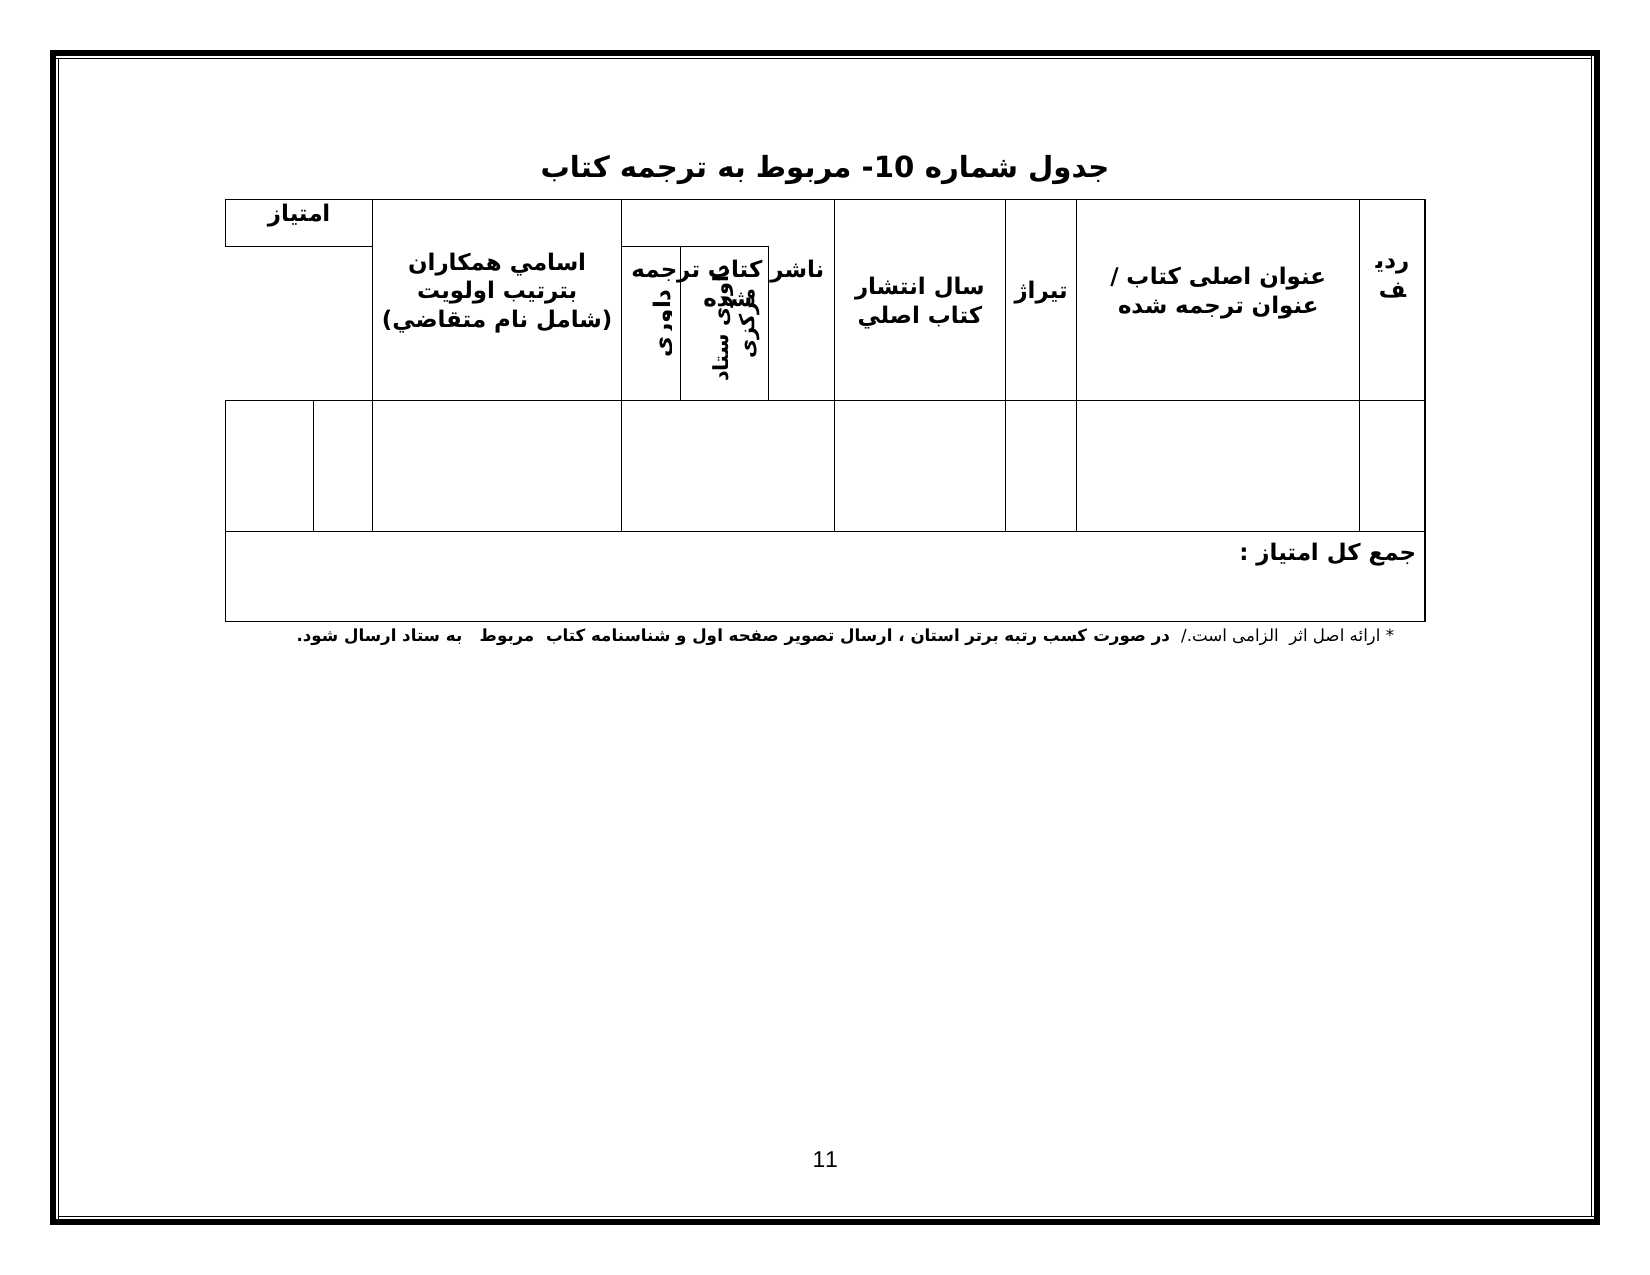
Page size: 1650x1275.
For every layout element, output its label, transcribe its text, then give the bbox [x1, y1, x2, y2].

subtitle * ارائه اصل اثر الزامی است./ در صورت کسب رتبه برتر استان ، ارسال تصویر صفحه اول و شناسنامه کتاب مربوط به ستاد ارسال شود. [150, 626, 1500, 645]
table_cell داوری ستاد مرکزی [681, 247, 768, 400]
table_header تیراژ [1006, 200, 1076, 400]
table_header عنوان اصلی كتاب / عنوان ترجمه شده [1077, 200, 1359, 400]
table_header سال انتشار كتاب اصلي [835, 200, 1005, 400]
table_cell [1006, 401, 1076, 531]
table_header ناشر كتاب ترجمه شده [622, 200, 834, 400]
table_cell جمع کل امتیاز : [226, 532, 1424, 621]
table_cell [1360, 401, 1424, 531]
table_cell [622, 401, 834, 531]
table_header اسامي همكاران بترتيب اولويت (شامل نام متقاضي) [373, 200, 621, 400]
table_cell [835, 401, 1005, 531]
table_cell [1077, 401, 1359, 531]
table_cell داوری استان [622, 247, 680, 400]
table_header رديف [1360, 200, 1424, 400]
table_cell [226, 401, 313, 531]
table_cell [373, 401, 621, 531]
table_cell [314, 401, 372, 531]
text جدول شماره 10- مربوط به ترجمه كتاب [150, 150, 1500, 184]
table_header امتياز [226, 200, 372, 246]
